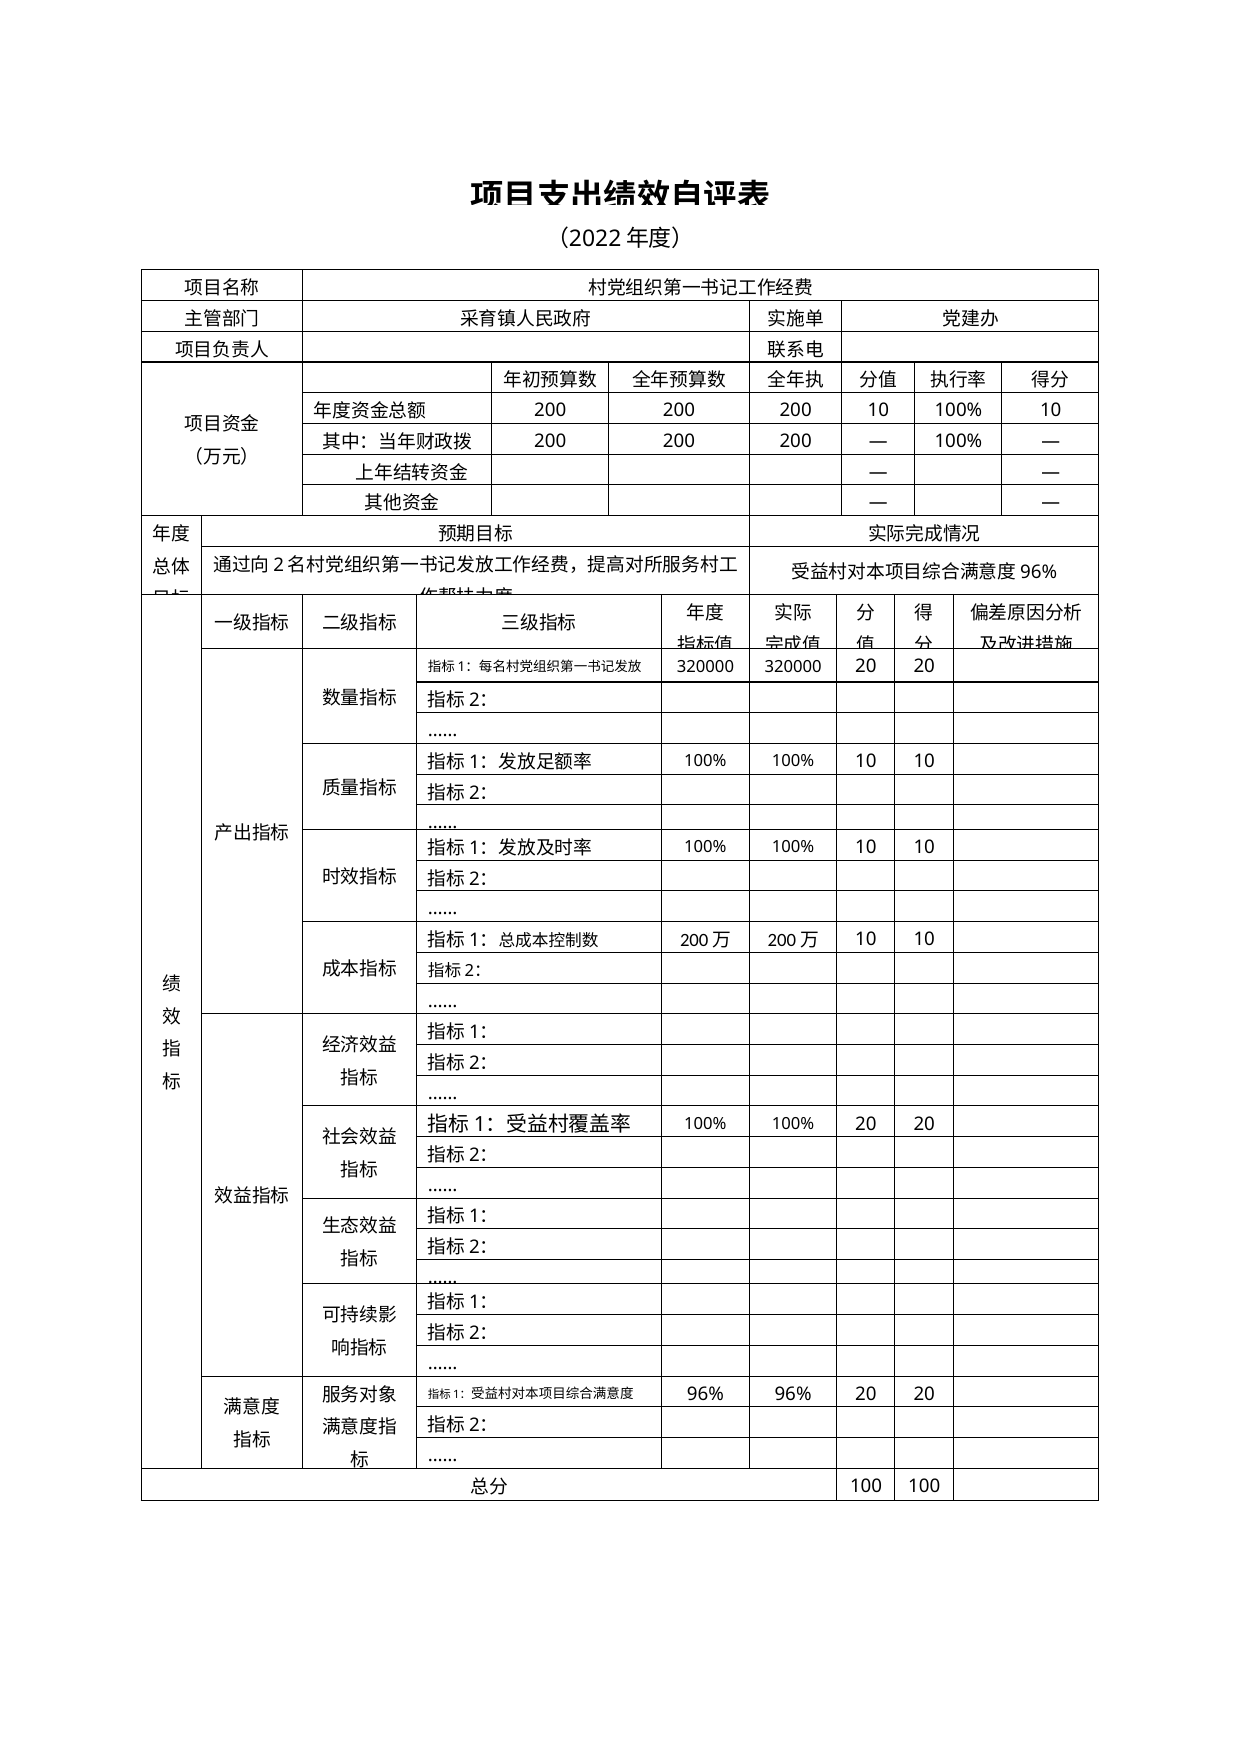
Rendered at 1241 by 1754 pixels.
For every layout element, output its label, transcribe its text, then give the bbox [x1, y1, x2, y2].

table_cell 全年预算数 [609, 363, 749, 392]
table_cell [750, 984, 836, 1013]
table_cell 10 [1002, 393, 1098, 423]
table_cell 实施单位 [750, 301, 841, 331]
table_cell 预期目标 [202, 516, 749, 546]
table_cell 200万 [662, 922, 749, 952]
table_cell 100% [662, 1106, 749, 1136]
table_cell 指标2： [417, 861, 661, 890]
table_cell [750, 1284, 836, 1314]
table_cell 100% [662, 830, 749, 859]
table_cell 受益村对本项目综合满意度96% [750, 547, 1098, 594]
table_cell [954, 1076, 1098, 1105]
table_cell 10 [837, 744, 894, 774]
table_cell 指标1： [417, 1284, 661, 1314]
table_cell [750, 805, 836, 829]
table_cell 10 [895, 830, 953, 859]
table_cell 200 [609, 424, 749, 454]
table_cell 10 [837, 922, 894, 952]
table_cell 100% [662, 744, 749, 774]
table_cell [895, 891, 953, 921]
table_cell [954, 649, 1098, 681]
table_cell [662, 1346, 749, 1376]
table_cell — [842, 485, 914, 515]
table_cell 200 [750, 393, 841, 423]
table_cell [662, 1315, 749, 1345]
table_cell [750, 1199, 836, 1228]
table_cell 采育镇人民政府 [303, 301, 749, 331]
table_cell 项目资金 （万元） [142, 363, 302, 515]
table_cell [837, 1076, 894, 1105]
table_cell [750, 485, 841, 515]
table_cell 项目负责人 [142, 332, 302, 361]
table_cell [662, 1284, 749, 1314]
table_cell 村党组织第一书记工作经费 [303, 270, 1098, 300]
table_cell [837, 1346, 894, 1376]
table_cell [954, 744, 1098, 774]
table_cell 20 [895, 1106, 953, 1136]
table_cell [662, 1407, 749, 1437]
table_cell 经济效益 指标 [303, 1014, 416, 1105]
table_cell [662, 1014, 749, 1044]
table_cell [750, 1137, 836, 1167]
table_cell 100% [915, 424, 1001, 454]
table_cell 10 [842, 393, 914, 423]
table_cell [662, 713, 749, 743]
table_cell [837, 683, 894, 712]
table_cell [837, 1438, 894, 1468]
table_cell [954, 1106, 1098, 1136]
table_cell 年初预算数 [492, 363, 608, 392]
table_cell 20 [895, 1377, 953, 1406]
table_cell 100 [837, 1469, 894, 1499]
table_cell 得分 [895, 595, 953, 648]
table_cell 执行率 [915, 363, 1001, 392]
table_cell 100% [750, 830, 836, 859]
table_cell [662, 683, 749, 712]
table_cell 指标1：每名村党组织第一书记发放额度 [417, 649, 661, 681]
table_cell [895, 1260, 953, 1283]
table_cell [954, 922, 1098, 952]
table_cell [750, 775, 836, 804]
table_cell [954, 1199, 1098, 1228]
table_header 项目支出绩效自评表 [141, 162, 1099, 204]
table_cell …… [417, 1438, 661, 1468]
table_cell [954, 1014, 1098, 1044]
table_cell [915, 485, 1001, 515]
table_cell — [1002, 455, 1098, 484]
table_cell [954, 1407, 1098, 1437]
table_cell 10 [895, 744, 953, 774]
table_cell [662, 1045, 749, 1074]
table_cell [750, 953, 836, 982]
table_cell 指标2： [417, 1229, 661, 1259]
table_cell [492, 485, 608, 515]
table_cell 实际完成情况 [750, 516, 1098, 546]
table_cell [492, 455, 608, 484]
table_cell 二级指标 [303, 595, 416, 648]
table_cell 指标2： [417, 1315, 661, 1345]
table_cell [954, 830, 1098, 859]
table_cell [837, 1199, 894, 1228]
table_cell …… [417, 891, 661, 921]
table_cell 指标2： [417, 683, 661, 712]
table_cell …… [417, 1346, 661, 1376]
table_cell [954, 1469, 1098, 1499]
table_cell 绩 效 指 标 [142, 595, 201, 1468]
table_cell 20 [837, 649, 894, 681]
table_cell 20 [895, 649, 953, 681]
table_cell [837, 1014, 894, 1044]
table_cell [750, 891, 836, 921]
table_cell [954, 805, 1098, 829]
table_cell 得分 [1002, 363, 1098, 392]
table_cell [954, 953, 1098, 982]
table_cell [895, 1045, 953, 1074]
table_cell 指标1：总成本控制数 [417, 922, 661, 952]
table_cell [954, 1377, 1098, 1406]
table_cell 年度资金总额 [303, 393, 491, 423]
table_cell [303, 363, 491, 392]
table_cell [750, 1315, 836, 1345]
table_cell 200 [750, 424, 841, 454]
table_cell [662, 1199, 749, 1228]
table_cell [895, 1137, 953, 1167]
table_cell [895, 953, 953, 982]
table_cell [895, 805, 953, 829]
table_cell [837, 1229, 894, 1259]
table_cell [895, 1438, 953, 1468]
table_cell 其他资金 [303, 485, 491, 515]
table_cell [954, 683, 1098, 712]
table_cell [837, 805, 894, 829]
table_cell 200 [492, 424, 608, 454]
table_cell [954, 1438, 1098, 1468]
table_cell 200 [492, 393, 608, 423]
table_cell [837, 984, 894, 1013]
table_cell 数量指标 [303, 649, 416, 743]
table_cell [750, 455, 841, 484]
table_cell [662, 861, 749, 890]
table_cell 指标2： [417, 775, 661, 804]
table_cell [837, 1315, 894, 1345]
table_cell 党建办 [842, 301, 1098, 331]
table_cell …… [417, 1076, 661, 1105]
table_cell 时效指标 [303, 830, 416, 921]
table_cell 指标1：发放足额率 [417, 744, 661, 774]
table_cell 指标2： [417, 1137, 661, 1167]
table_cell [954, 1284, 1098, 1314]
table_cell 产出指标 [202, 649, 302, 1013]
table_cell 分值 [842, 363, 914, 392]
table_cell 指标2： [417, 1045, 661, 1074]
table_cell 320000 [662, 649, 749, 681]
table_cell 偏差原因分析及改进措施 [954, 595, 1098, 648]
table_cell [750, 1014, 836, 1044]
table_cell 主管部门 [142, 301, 302, 331]
table_cell [609, 455, 749, 484]
table_cell [954, 1260, 1098, 1283]
table_cell 分值 [837, 595, 894, 648]
table_cell 一级指标 [202, 595, 302, 648]
table_cell [954, 1168, 1098, 1197]
table_cell 年度 指标值 [662, 595, 749, 648]
table_cell [895, 713, 953, 743]
table_cell [954, 861, 1098, 890]
table_cell [750, 1168, 836, 1197]
table_cell 上年结转资金 [303, 455, 491, 484]
table_cell — [842, 424, 914, 454]
table_cell …… [417, 1260, 661, 1283]
table_cell [662, 891, 749, 921]
table_cell 社会效益 指标 [303, 1106, 416, 1197]
table_cell [662, 984, 749, 1013]
table_cell 20 [837, 1106, 894, 1136]
table_cell …… [417, 805, 661, 829]
table_cell 指标2： [417, 1407, 661, 1437]
table_cell [895, 1407, 953, 1437]
table_cell [750, 1346, 836, 1376]
table_cell [954, 891, 1098, 921]
table_cell [750, 1076, 836, 1105]
table_cell 全年执行数 [750, 363, 841, 392]
table_cell [837, 1407, 894, 1437]
table_cell …… [417, 1168, 661, 1197]
table_cell [837, 1137, 894, 1167]
table_cell [895, 1076, 953, 1105]
table_cell 100 [895, 1469, 953, 1499]
table_cell …… [417, 713, 661, 743]
table_cell 100% [750, 744, 836, 774]
table_cell [954, 1346, 1098, 1376]
table_cell [837, 775, 894, 804]
table_cell 生态效益 指标 [303, 1199, 416, 1283]
table_cell 总分 [142, 1469, 836, 1499]
table_cell [662, 1076, 749, 1105]
table_cell …… [417, 984, 661, 1013]
table_cell [750, 683, 836, 712]
table_cell [662, 1137, 749, 1167]
table_cell [609, 485, 749, 515]
table_cell [842, 332, 1098, 361]
table_cell 指标1： [417, 1199, 661, 1228]
table_cell [750, 1407, 836, 1437]
table_cell （2022年度） [141, 204, 1099, 269]
table_cell — [1002, 424, 1098, 454]
table_cell [954, 775, 1098, 804]
table_cell [662, 1229, 749, 1259]
table_cell 通过向2名村党组织第一书记发放工作经费，提高对所服务村工作帮扶力度。 [202, 547, 749, 594]
table_cell 100% [915, 393, 1001, 423]
table_cell 200 [609, 393, 749, 423]
table_cell [895, 775, 953, 804]
table_cell [895, 1284, 953, 1314]
table_cell 满意度 指标 [202, 1377, 302, 1468]
table_cell [837, 953, 894, 982]
table_cell [954, 984, 1098, 1013]
table_cell [954, 1045, 1098, 1074]
table_cell 指标1：发放及时率 [417, 830, 661, 859]
table_cell [837, 891, 894, 921]
table_cell [837, 713, 894, 743]
table_cell — [842, 455, 914, 484]
table_cell 成本指标 [303, 922, 416, 1013]
table_cell 96% [662, 1377, 749, 1406]
table_cell [954, 1315, 1098, 1345]
table_cell [750, 861, 836, 890]
table_cell [895, 861, 953, 890]
table_cell [303, 332, 749, 361]
table_cell [662, 775, 749, 804]
table_cell [837, 1284, 894, 1314]
table_cell 联系电话 [750, 332, 841, 361]
table_cell [895, 1315, 953, 1345]
table_cell 指标2： [417, 953, 661, 982]
table_cell [954, 1229, 1098, 1259]
table_cell [750, 1229, 836, 1259]
table_cell [662, 1260, 749, 1283]
table_cell [895, 1199, 953, 1228]
table_cell [915, 455, 1001, 484]
table_cell [837, 861, 894, 890]
table_cell 96% [750, 1377, 836, 1406]
table_cell 指标1：受益村对本项目综合满意度 [417, 1377, 661, 1406]
table_cell [895, 1014, 953, 1044]
table_cell 实际 完成值 [750, 595, 836, 648]
table_cell [837, 1168, 894, 1197]
table_cell [662, 1168, 749, 1197]
table_cell [750, 713, 836, 743]
table_cell 100% [750, 1106, 836, 1136]
table_cell [895, 1346, 953, 1376]
table_cell [750, 1438, 836, 1468]
table_cell — [1002, 485, 1098, 515]
table_cell [750, 1260, 836, 1283]
table_cell 项目名称 [142, 270, 302, 300]
table_cell [895, 1168, 953, 1197]
table_cell 20 [837, 1377, 894, 1406]
table_cell [837, 1045, 894, 1074]
table_cell [895, 683, 953, 712]
table_cell 320000 [750, 649, 836, 681]
table_cell [662, 1438, 749, 1468]
table_cell 指标1：受益村覆盖率 [417, 1106, 661, 1136]
table_cell 10 [895, 922, 953, 952]
table_cell [954, 1137, 1098, 1167]
table_cell 效益指标 [202, 1014, 302, 1376]
table_cell 质量指标 [303, 744, 416, 829]
table_cell [662, 953, 749, 982]
table_cell [750, 1045, 836, 1074]
table_cell 指标1： [417, 1014, 661, 1044]
table_cell 200万 [750, 922, 836, 952]
table_cell [954, 713, 1098, 743]
table_cell [662, 805, 749, 829]
table_cell 三级指标 [417, 595, 661, 648]
table_cell 年度总体目标 [142, 516, 201, 594]
table_cell 可持续影响指标 [303, 1284, 416, 1376]
table_cell 服务对象满意度指标 [303, 1377, 416, 1468]
table_cell 10 [837, 830, 894, 859]
table_cell 其中：当年财政拨款 [303, 424, 491, 454]
table_cell [895, 984, 953, 1013]
table_cell [895, 1229, 953, 1259]
table_cell [837, 1260, 894, 1283]
